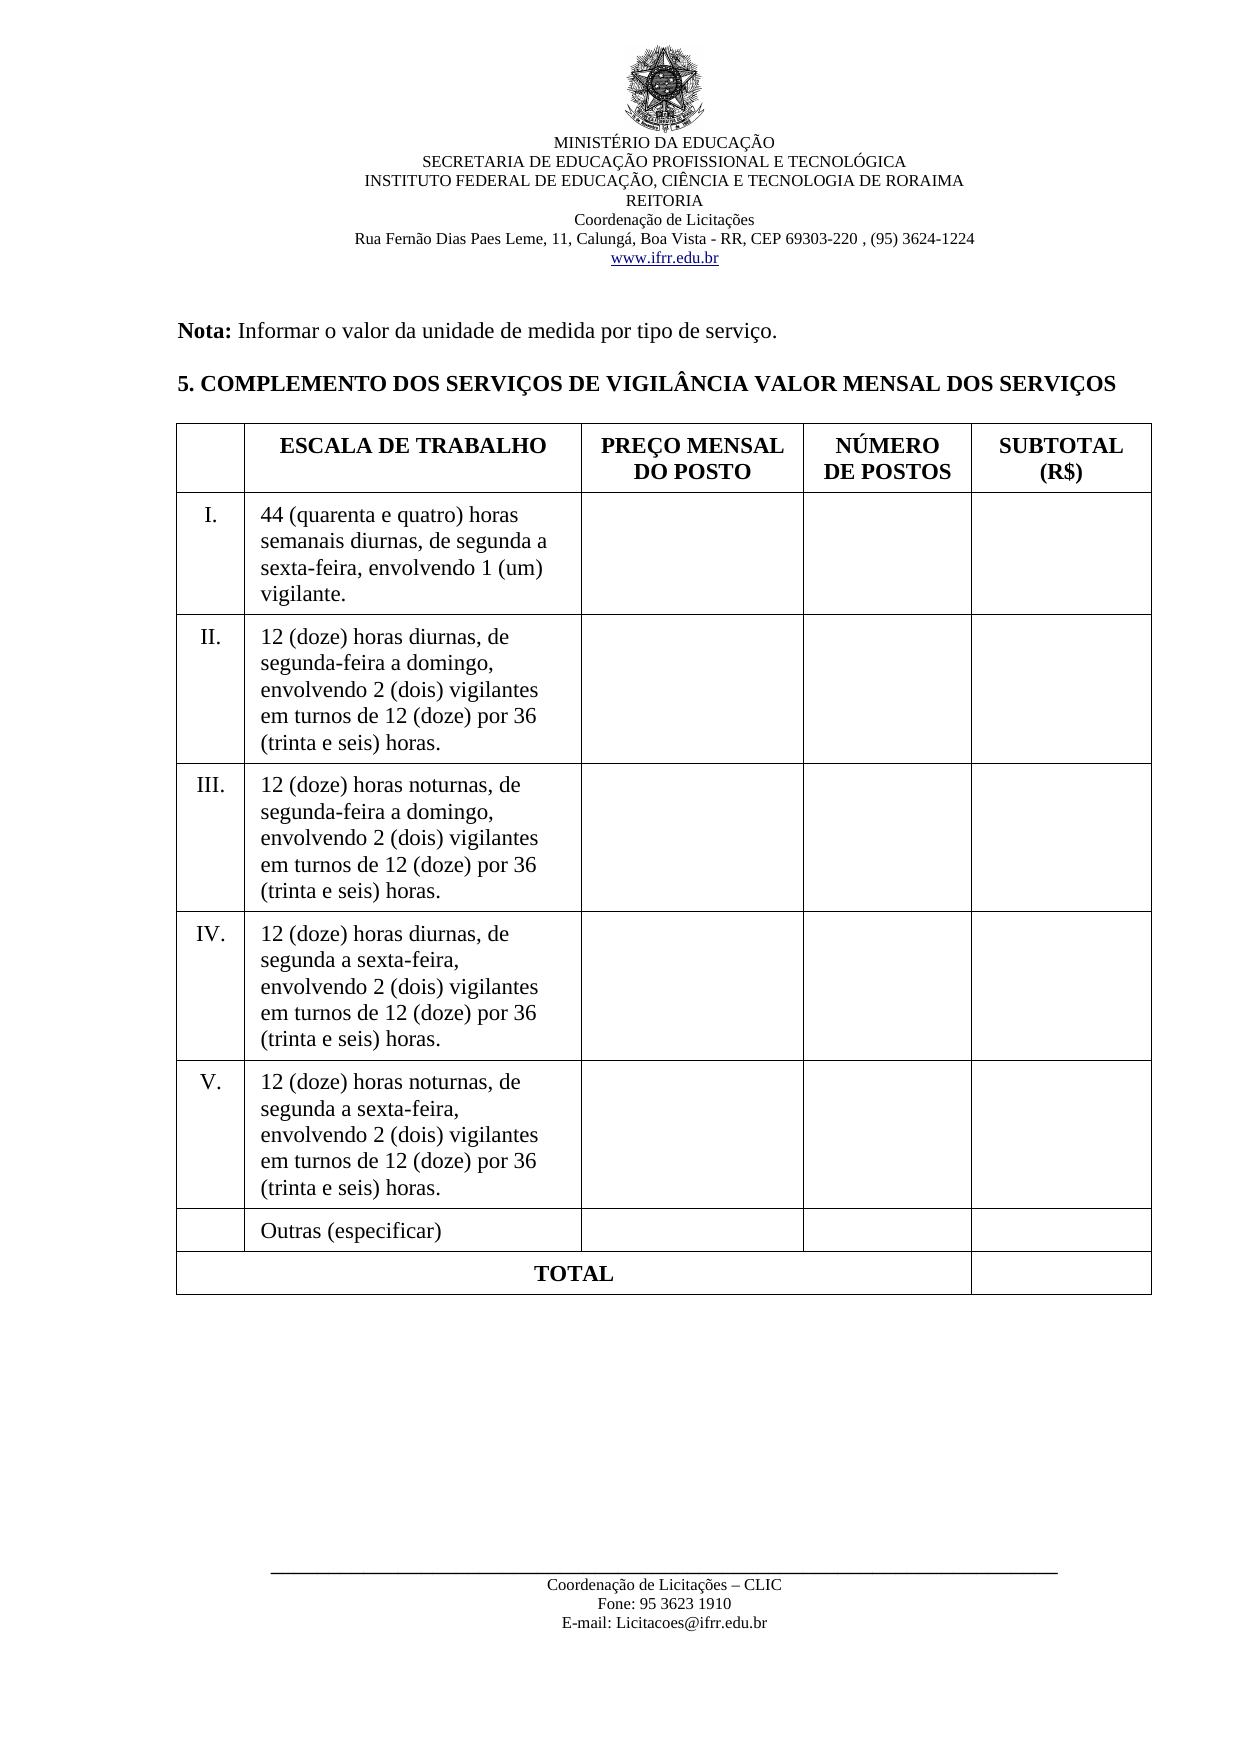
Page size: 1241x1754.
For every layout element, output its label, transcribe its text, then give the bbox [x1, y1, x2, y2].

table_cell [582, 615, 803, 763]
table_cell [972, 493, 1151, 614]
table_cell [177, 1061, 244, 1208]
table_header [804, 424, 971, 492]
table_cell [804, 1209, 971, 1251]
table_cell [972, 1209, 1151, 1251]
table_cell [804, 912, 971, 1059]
text Nota: Informar o valor da unidade de medida por tipo de serviço. [177, 317, 1152, 344]
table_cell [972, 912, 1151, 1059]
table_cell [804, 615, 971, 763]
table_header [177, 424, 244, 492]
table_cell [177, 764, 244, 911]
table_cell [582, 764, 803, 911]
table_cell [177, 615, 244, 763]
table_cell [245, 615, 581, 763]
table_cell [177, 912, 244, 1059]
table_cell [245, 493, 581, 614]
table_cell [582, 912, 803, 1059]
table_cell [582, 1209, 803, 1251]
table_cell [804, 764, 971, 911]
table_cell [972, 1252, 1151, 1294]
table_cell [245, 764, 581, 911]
picture [624, 44, 705, 133]
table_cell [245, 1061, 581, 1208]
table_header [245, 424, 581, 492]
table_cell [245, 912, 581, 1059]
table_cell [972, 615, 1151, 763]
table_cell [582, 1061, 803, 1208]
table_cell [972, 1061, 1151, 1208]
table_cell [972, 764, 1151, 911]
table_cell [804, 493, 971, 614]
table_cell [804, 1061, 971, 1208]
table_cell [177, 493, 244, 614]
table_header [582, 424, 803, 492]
text 5. COMPLEMENTO DOS SERVIÇOS DE VIGILÂNCIA VALOR MENSAL DOS SERVIÇOS [177, 370, 1152, 396]
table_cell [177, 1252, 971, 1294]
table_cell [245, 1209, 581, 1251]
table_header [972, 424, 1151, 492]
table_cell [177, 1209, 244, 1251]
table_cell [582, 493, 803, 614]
